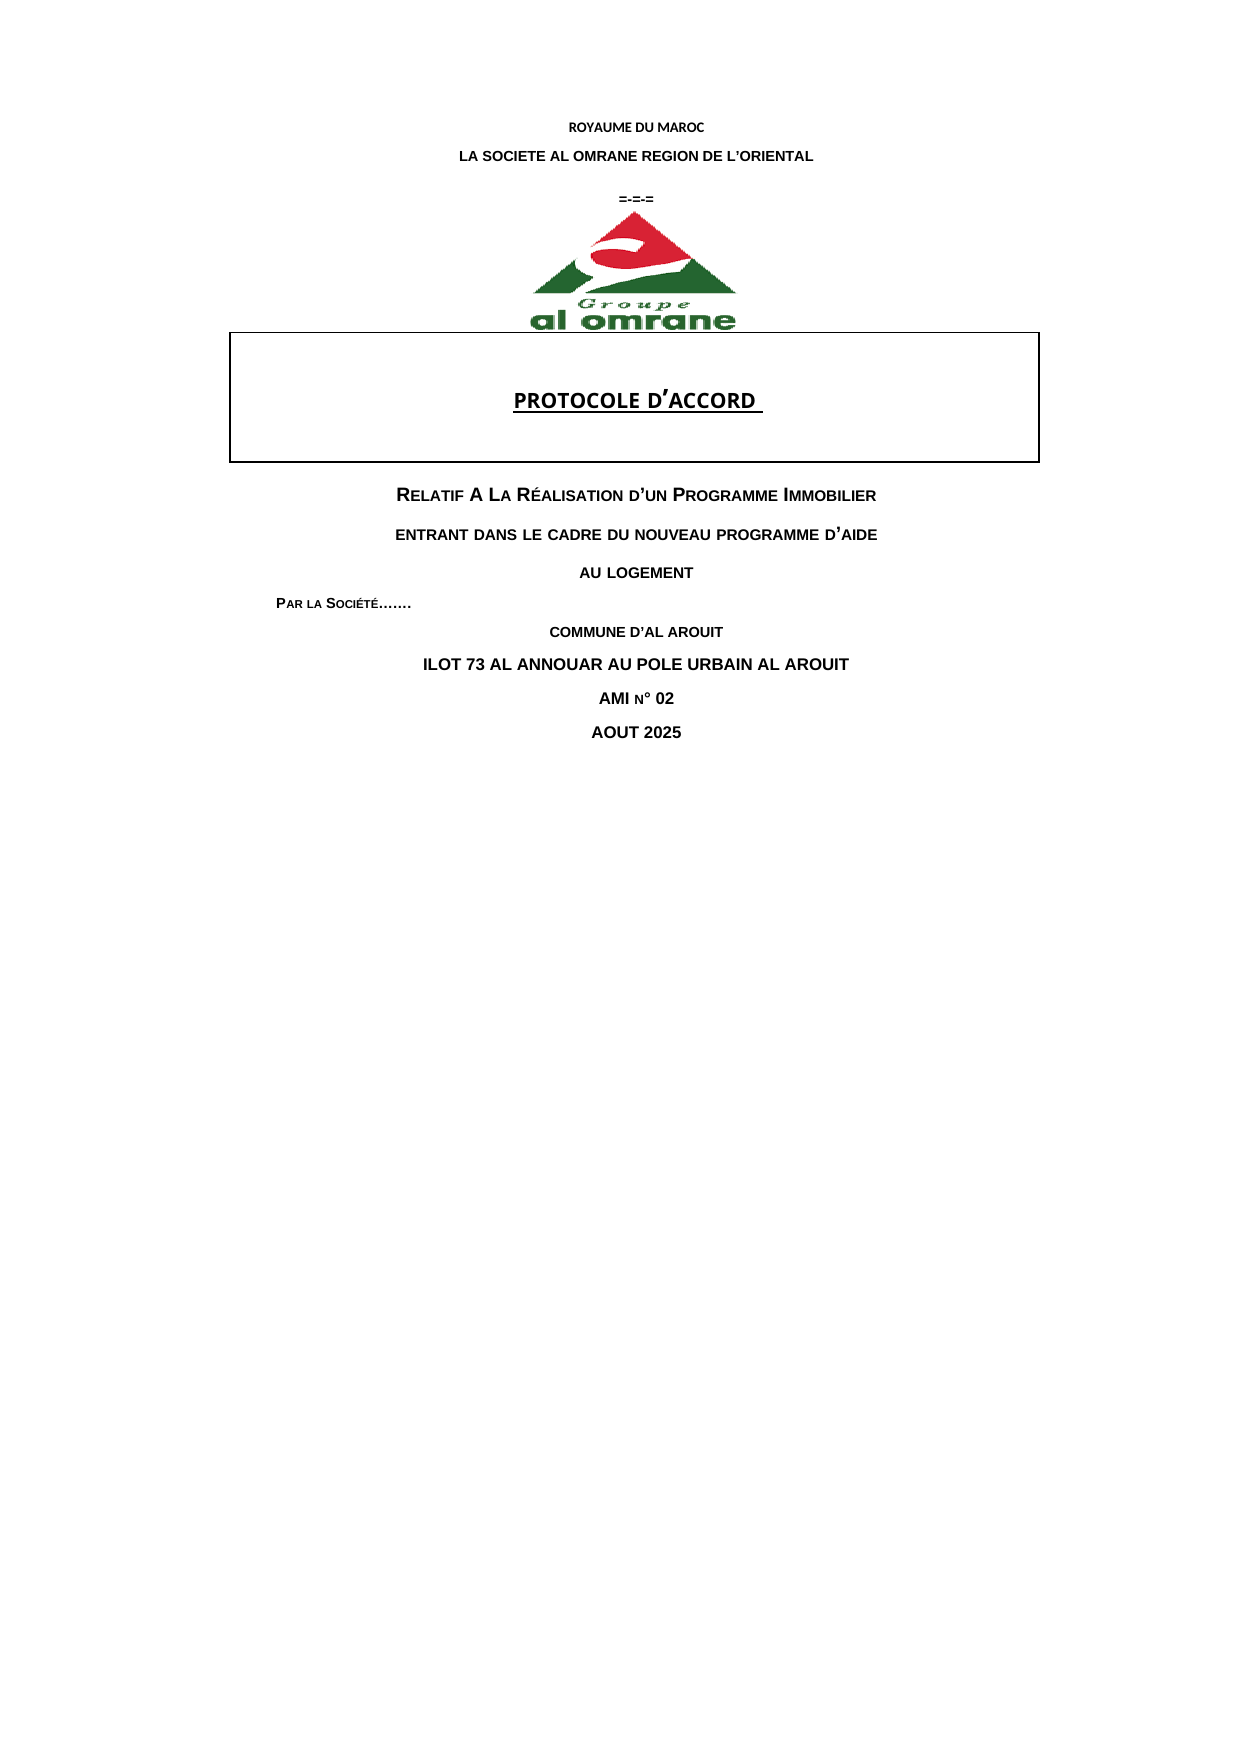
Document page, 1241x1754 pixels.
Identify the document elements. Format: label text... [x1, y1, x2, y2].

text entrant dans le cadre du nouveau programme d’aide [147, 506, 1125, 544]
text =-=-= [147, 179, 1125, 208]
text au logement [147, 544, 1125, 582]
text ILOT 73 AL ANNOUAR AU POLE URBAIN AL AROUIT [147, 641, 1125, 674]
text Relatif A La Réalisation d’un Programme Immobilier [147, 467, 1125, 506]
text COMMUNE D’AL AROUIT [147, 612, 1125, 641]
picture [497, 208, 775, 332]
text LA SOCIETE AL OMRANE REGION DE L’ORIENTAL [147, 136, 1125, 165]
text AOUT 2025 [148, 708, 1125, 742]
text ROYAUME DU MAROC [147, 106, 1125, 136]
text Par la Société……. [147, 583, 1125, 612]
text AMI n° 02 [148, 674, 1125, 708]
